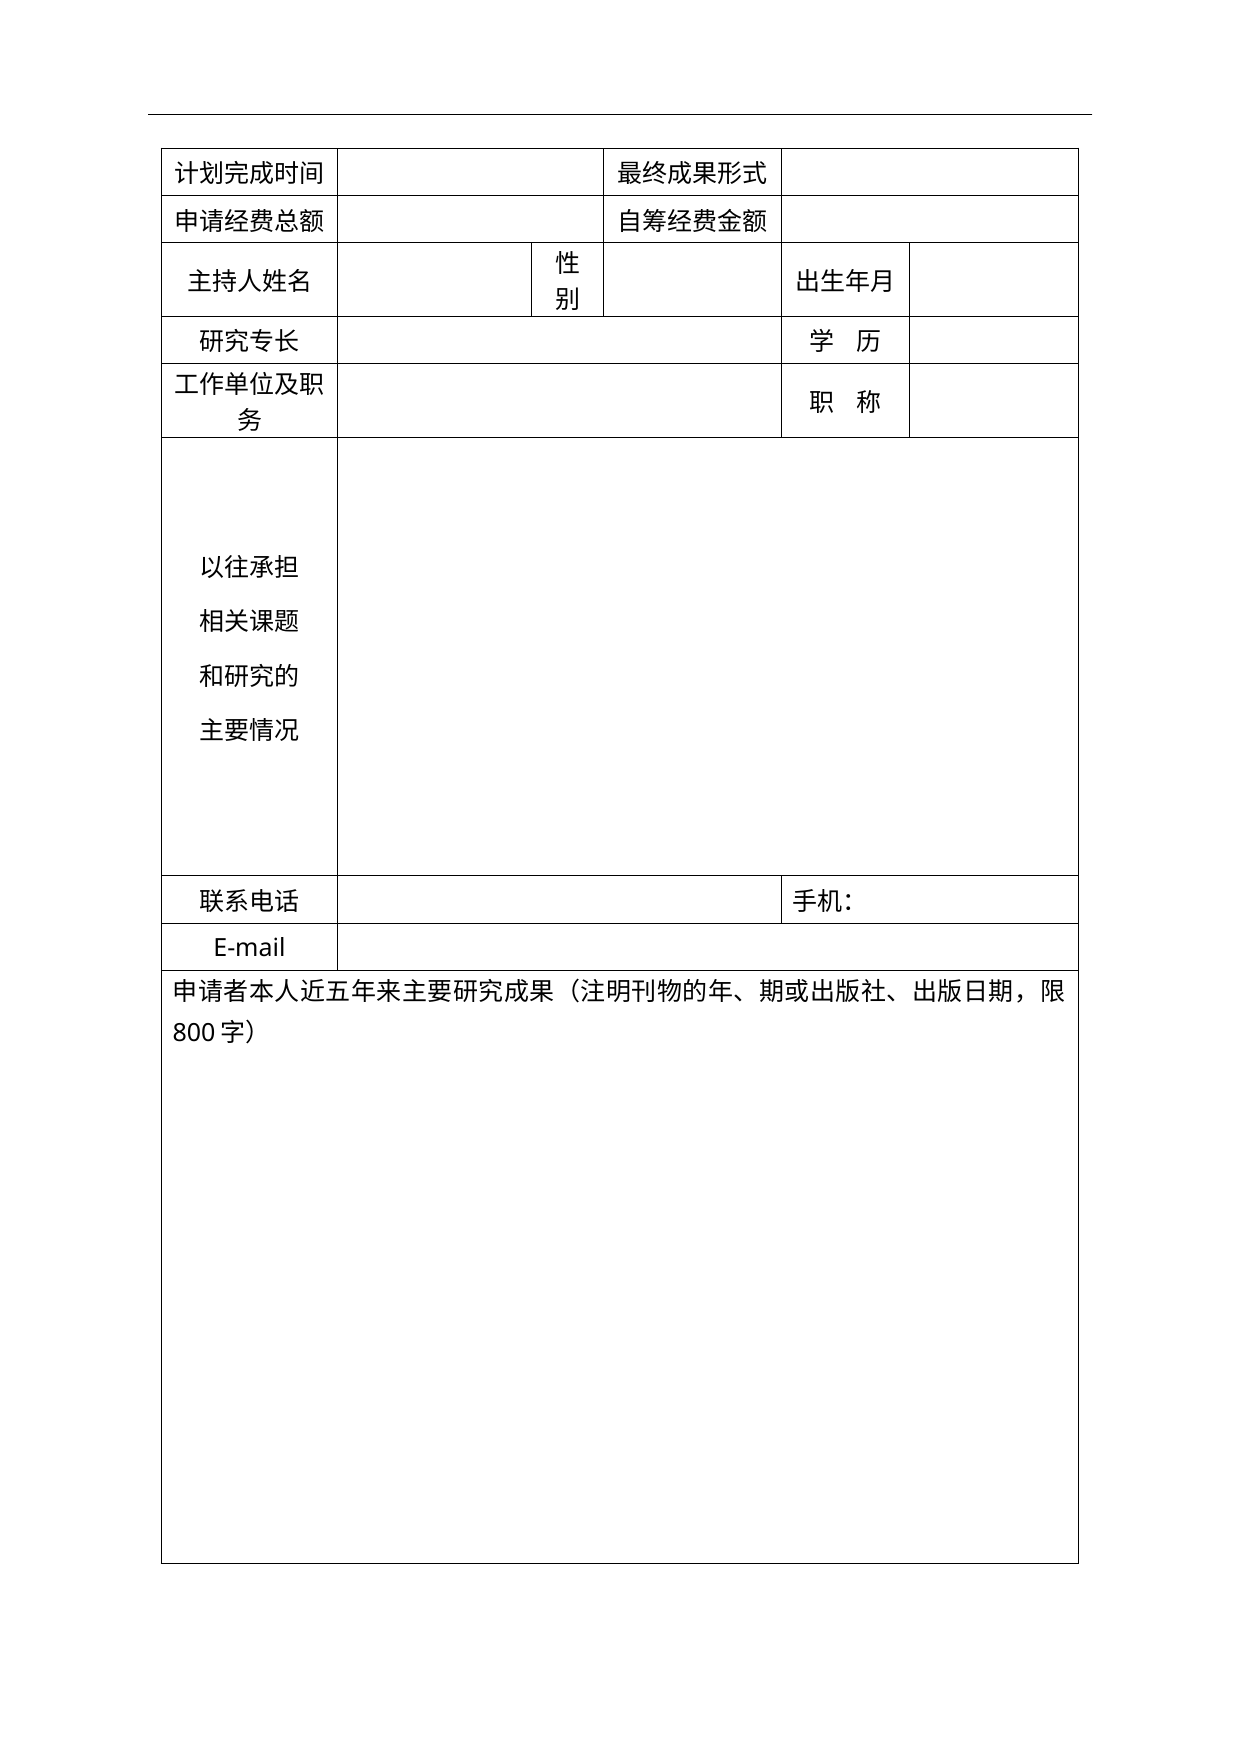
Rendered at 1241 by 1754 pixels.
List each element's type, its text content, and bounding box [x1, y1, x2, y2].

table_cell [604, 243, 781, 316]
table_cell 手机： [782, 876, 1078, 923]
table_cell [338, 364, 781, 437]
table_cell [338, 876, 781, 923]
table_cell [782, 149, 1078, 195]
table_cell 申请经费总额 [162, 196, 337, 242]
table_cell [910, 243, 1078, 316]
table_cell 学 历 [782, 317, 909, 363]
table_cell [338, 196, 603, 242]
table_cell 申请者本人近五年来主要研究成果（注明刊物的年、期或出版社、出版日期，限800字） [162, 971, 1078, 1563]
table_cell 最终成果形式 [604, 149, 781, 195]
table_cell [338, 243, 531, 316]
table_cell E-mail [162, 924, 337, 970]
table_cell 主持人姓名 [162, 243, 337, 316]
table_cell [910, 317, 1078, 363]
table_cell 性别 [532, 243, 603, 316]
table_cell 自筹经费金额 [604, 196, 781, 242]
table_cell 计划完成时间 [162, 149, 337, 195]
table_cell 出生年月 [782, 243, 909, 316]
table_cell 研究专长 [162, 317, 337, 363]
table_cell [910, 364, 1078, 437]
table_cell 以往承担 相关课题 和研究的 主要情况 [162, 438, 337, 875]
table_cell 职 称 [782, 364, 909, 437]
table_cell [338, 317, 781, 363]
table_cell [782, 196, 1078, 242]
table_cell [338, 924, 1078, 970]
table_cell 联系电话 [162, 876, 337, 923]
table_cell 工作单位及职务 [162, 364, 337, 437]
table_cell [338, 149, 603, 195]
table_cell [338, 438, 1078, 875]
